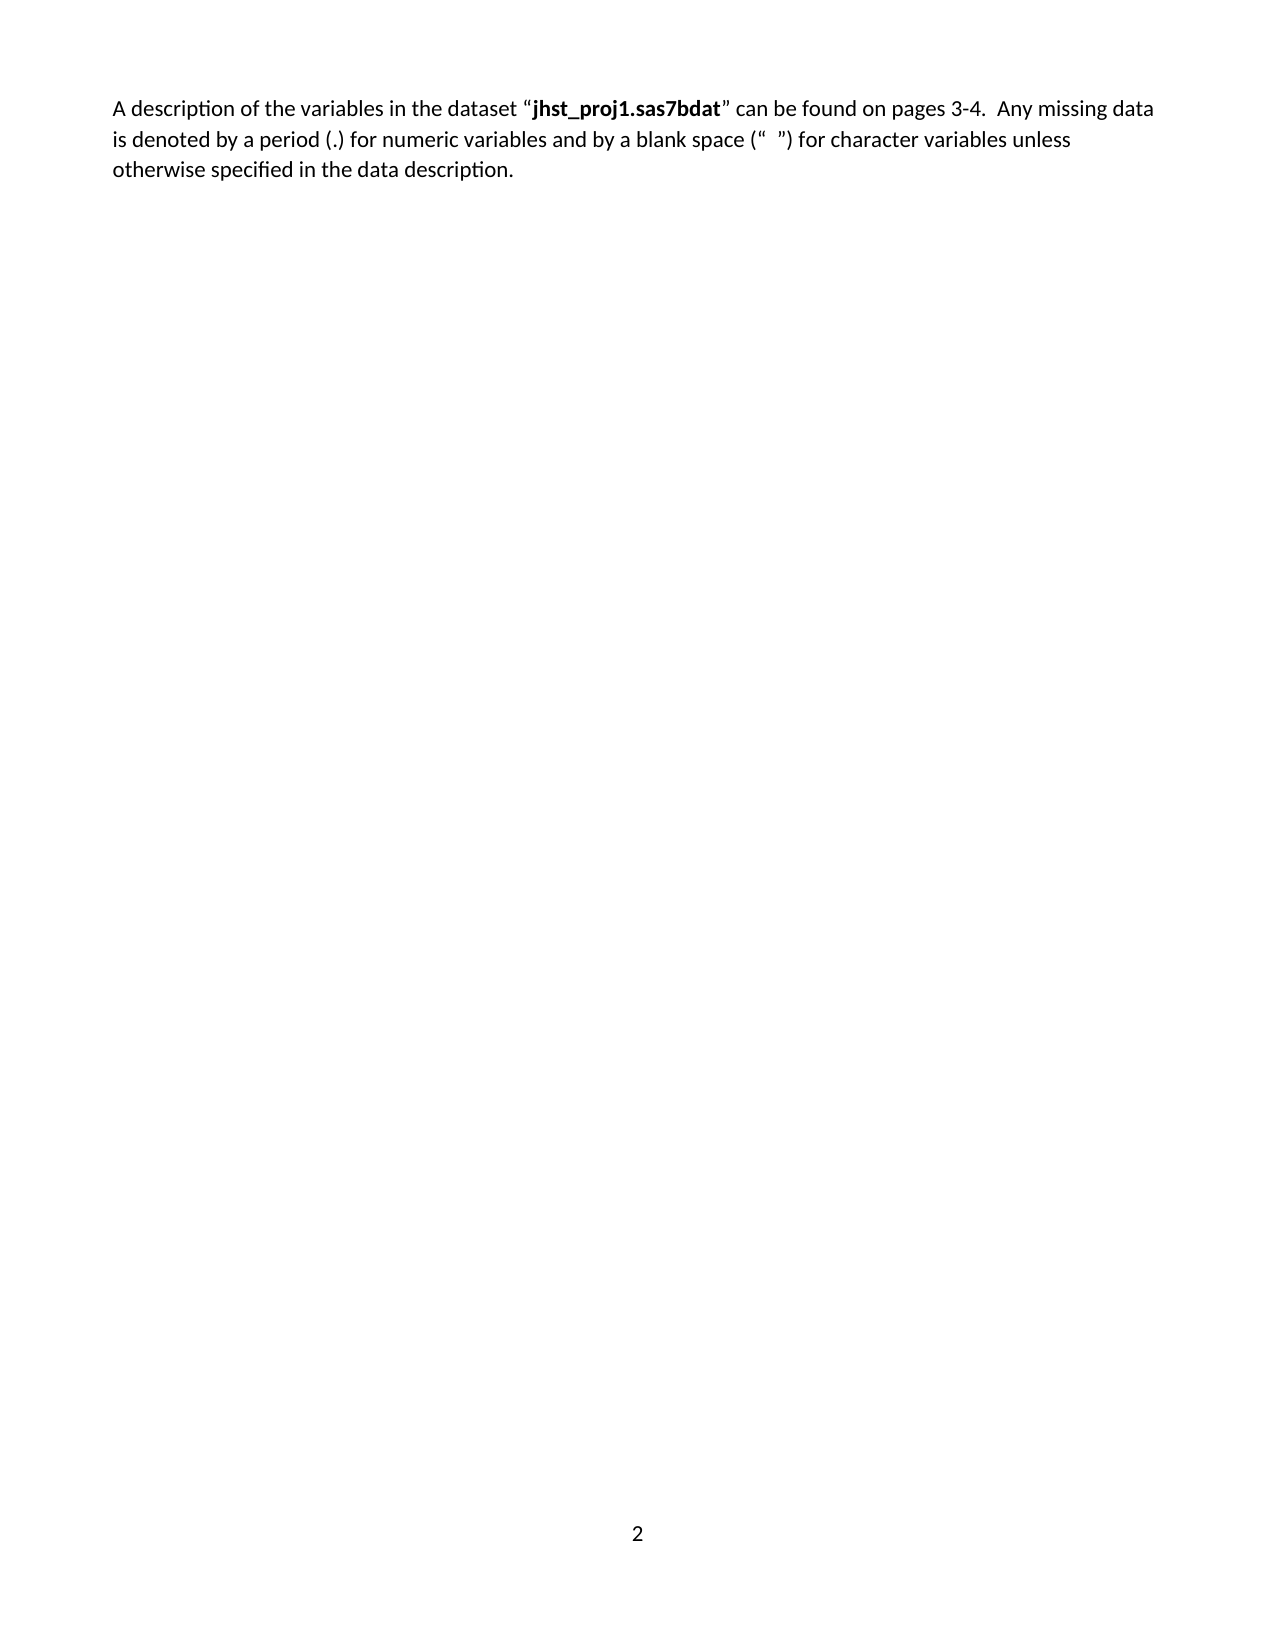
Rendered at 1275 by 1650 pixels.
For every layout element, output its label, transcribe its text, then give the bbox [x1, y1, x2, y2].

text A description of the variables in the dataset “jhst_proj1.sas7bdat” can be found on pages 3-4. Any missing data is denoted by a period (.) for numeric variables and by a blank space (“ ”) for character variables unless otherwise specified in the data description. [112, 94, 1162, 183]
